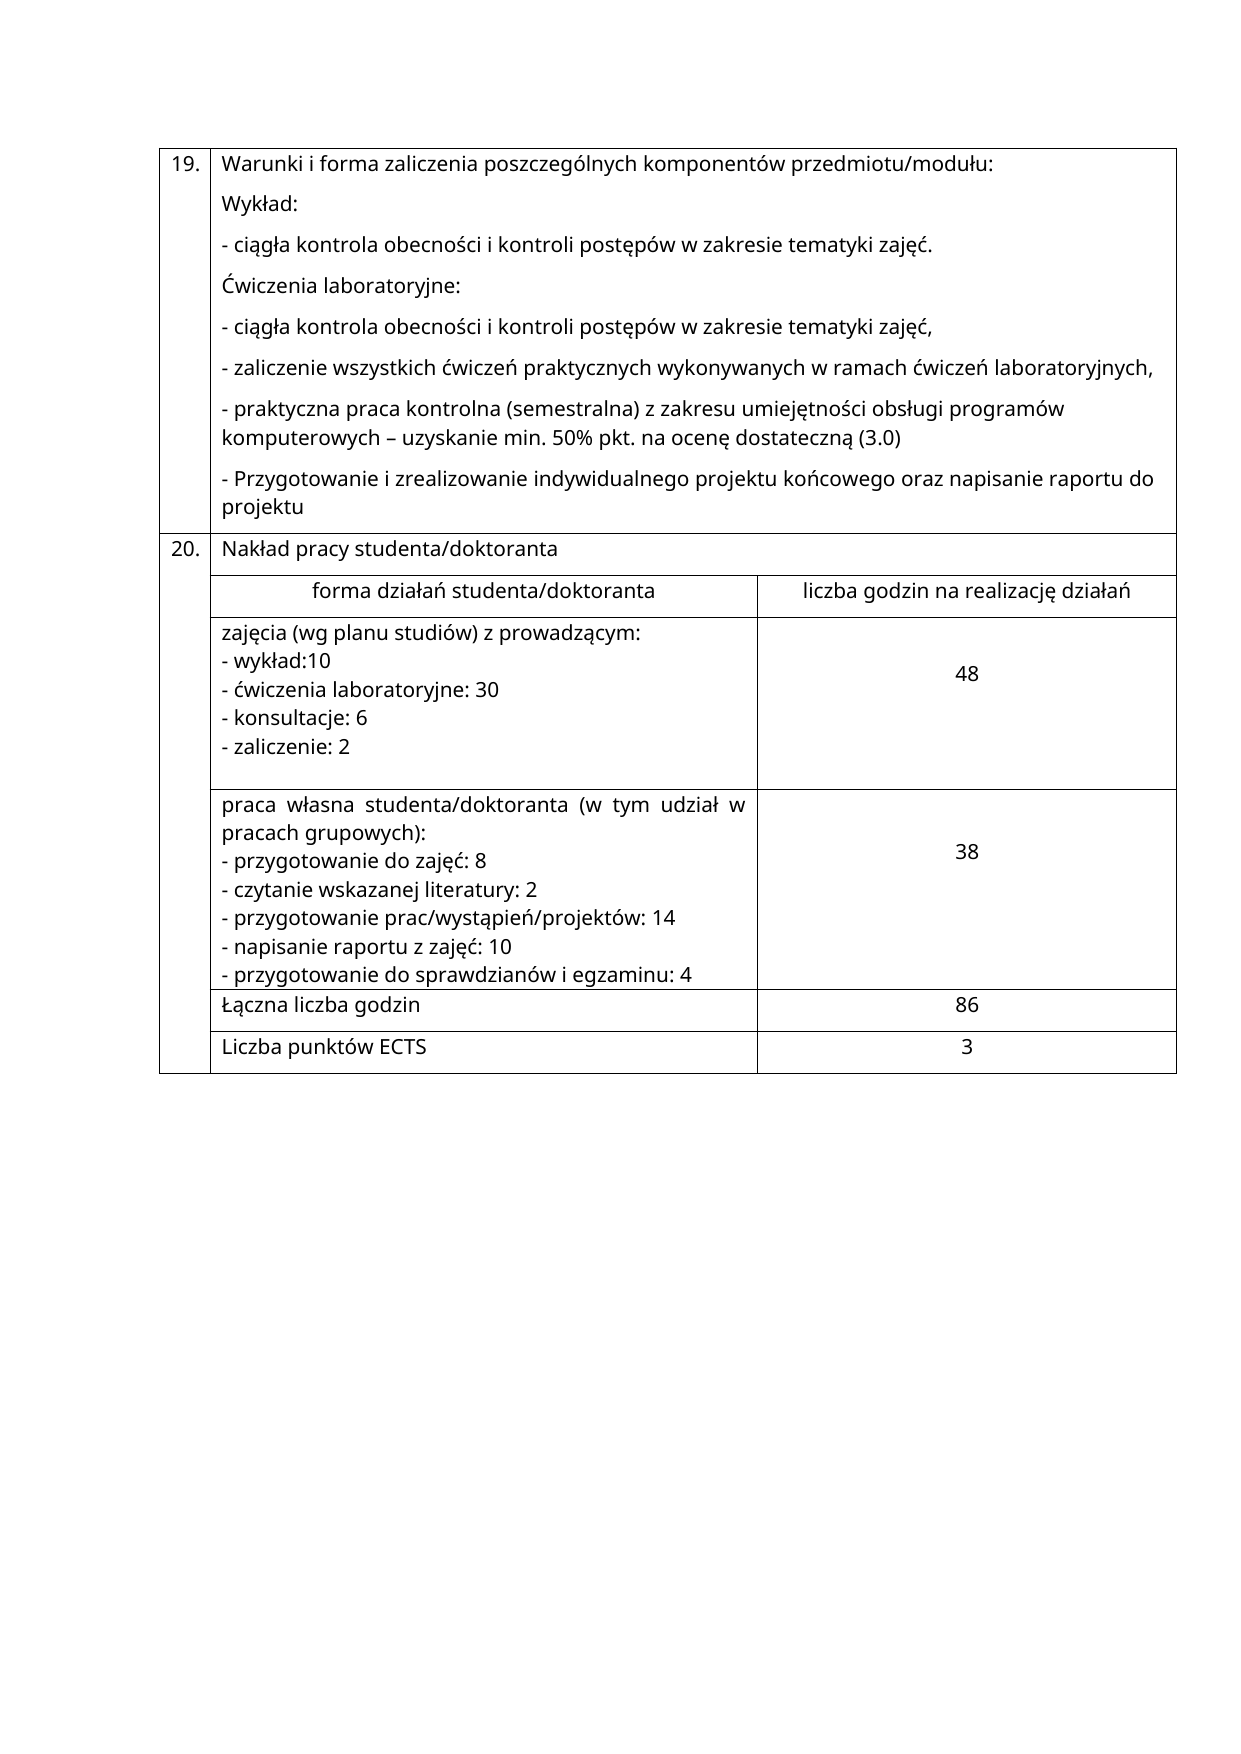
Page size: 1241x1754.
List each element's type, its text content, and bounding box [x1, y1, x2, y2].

table_cell 38 [758, 790, 1176, 989]
table_cell Liczba punktów ECTS [211, 1032, 757, 1073]
table_cell Łączna liczba godzin [211, 990, 757, 1031]
table_cell [160, 534, 210, 1073]
table_cell Nakład pracy studenta/doktoranta [211, 534, 1176, 575]
table_cell zajęcia (wg planu studiów) z prowadzącym: - wykład:10 - ćwiczenia laboratoryjne: 30 - konsultacje: 6 - zaliczenie: 2 [211, 618, 757, 789]
table_cell 48 [758, 618, 1176, 789]
table_cell forma działań studenta/doktoranta [211, 576, 757, 617]
table_cell Warunki i forma zaliczenia poszczególnych komponentów przedmiotu/modułu: Wykład: - ciągła kontrola obecności i kontroli postępów w zakresie tematyki zajęć. Ćwiczenia laboratoryjne: - ciągła kontrola obecności i kontroli postępów w zakresie tematyki zajęć, - zaliczenie wszystkich ćwiczeń praktycznych wykonywanych w ramach ćwiczeń laboratoryjnych, - praktyczna praca kontrolna (semestralna) z zakresu umiejętności obsługi programów komputerowych – uzyskanie min. 50% pkt. na ocenę dostateczną (3.0) - Przygotowanie i zrealizowanie indywidualnego projektu końcowego oraz napisanie raportu do projektu [211, 149, 1176, 533]
table_cell praca własna studenta/doktoranta (w tym udział w pracach grupowych): - przygotowanie do zajęć: 8 - czytanie wskazanej literatury: 2 - przygotowanie prac/wystąpień/projektów: 14 - napisanie raportu z zajęć: 10 - przygotowanie do sprawdzianów i egzaminu: 4 [211, 790, 757, 989]
table_cell liczba godzin na realizację działań [758, 576, 1176, 617]
table_cell [160, 149, 210, 533]
table_cell 86 [758, 990, 1176, 1031]
table_cell 3 [758, 1032, 1176, 1073]
